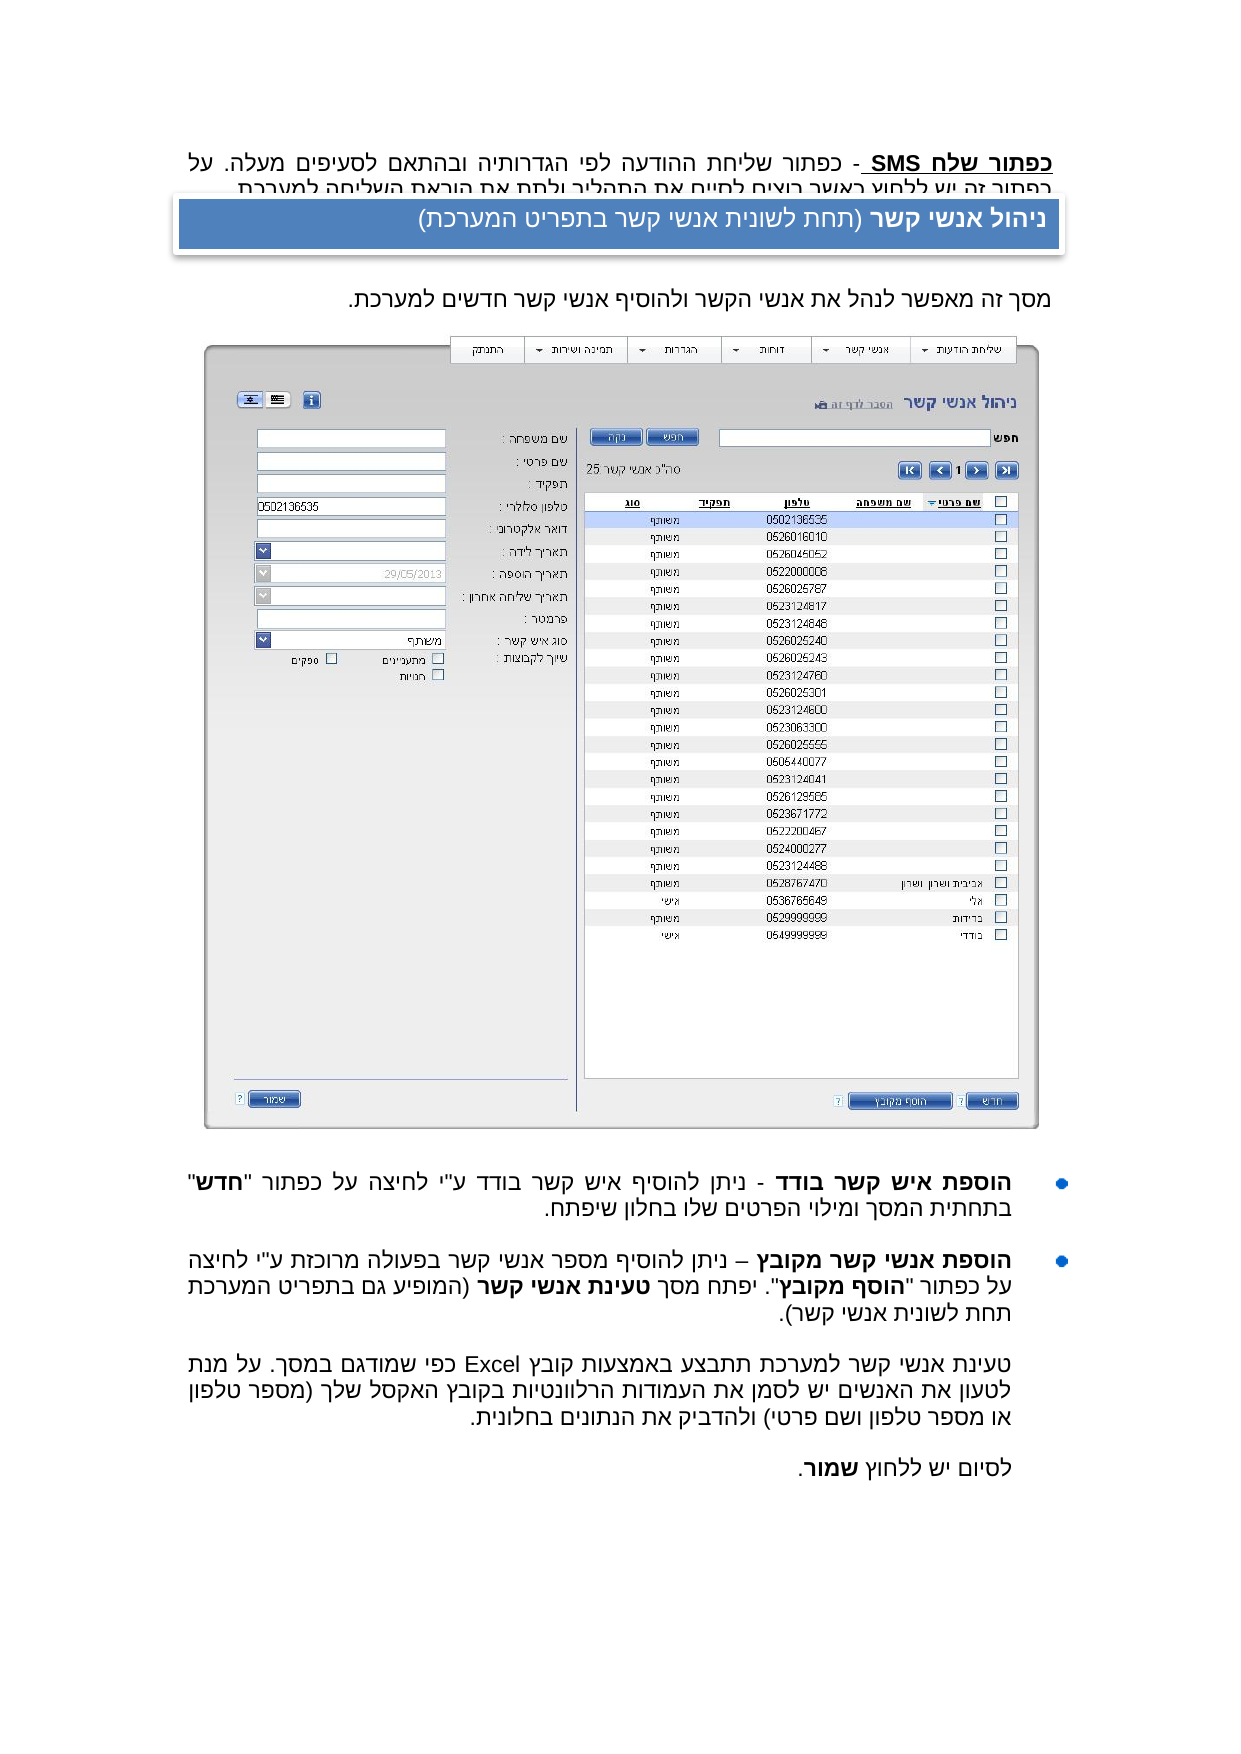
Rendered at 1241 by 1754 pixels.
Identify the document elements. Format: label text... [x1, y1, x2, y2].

text מסך זה מאפשר לנהל את אנשי הקשר ולהוסיף אנשי קשר חדשים למערכת. [187, 286, 1053, 312]
picture [1050, 1251, 1068, 1269]
list טעינת אנשי קשר למערכת תתבצע באמצעות קובץ Excel כפי שמודגם במסך. על מנת לטעון את האנשים יש לסמן את העמודות הרלוונטיות בקובץ האקסל שלך (מספר טלפון או מספר טלפון ושם פרטי) ולהדביק את הנתונים בחלונית. [187, 1351, 1012, 1430]
picture [187, 312, 1053, 1144]
list הוספת איש קשר בודד - ניתן להוסיף איש קשר בודד ע"י לחיצה על כפתור "חדש" בתחתית המסך ומילוי הפרטים שלו בחלון שיפתח. [187, 1169, 1050, 1222]
list לסיום יש ללחוץ שמור. [187, 1455, 1012, 1481]
text כפתור שלח SMS - כפתור שליחת ההודעה לפי הגדרותיה ובהתאם לסעיפים מעלה. על כפתור זה יש ללחוץ כאשר רוצים לסיים את התהליך ולתת את הוראת השליחה למערכת. [187, 150, 1053, 191]
list הוספת אנשי קשר מקובץ – ניתן להוסיף מספר אנשי קשר בפעולה מרוכזת ע"י לחיצה על כפתור "הוסף מקובץ". יפתח מסך טעינת אנשי קשר (המופיע גם בתפריט המערכת תחת לשונית אנשי קשר). [187, 1247, 1050, 1326]
picture [1050, 1174, 1068, 1191]
